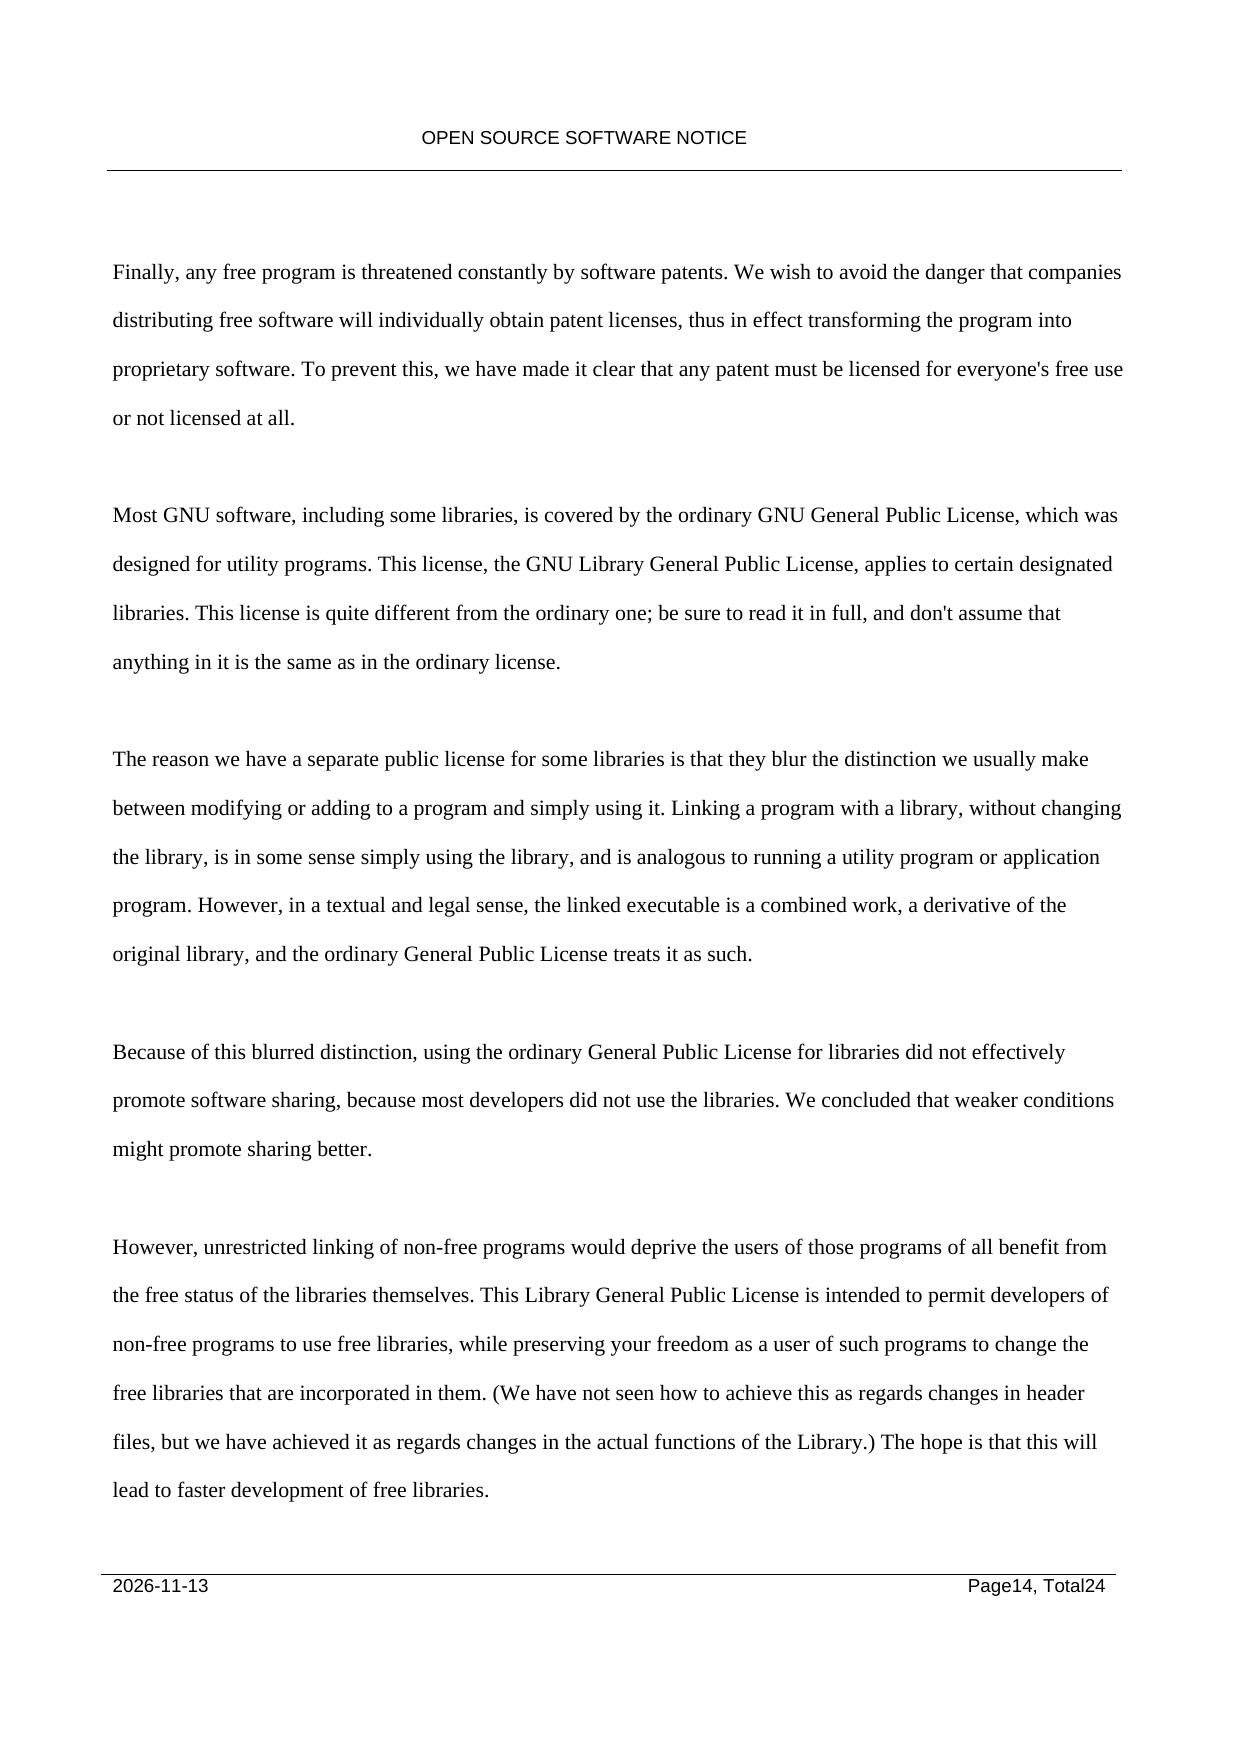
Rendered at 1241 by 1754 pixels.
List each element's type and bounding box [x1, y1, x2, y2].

text [112, 206, 1128, 1506]
